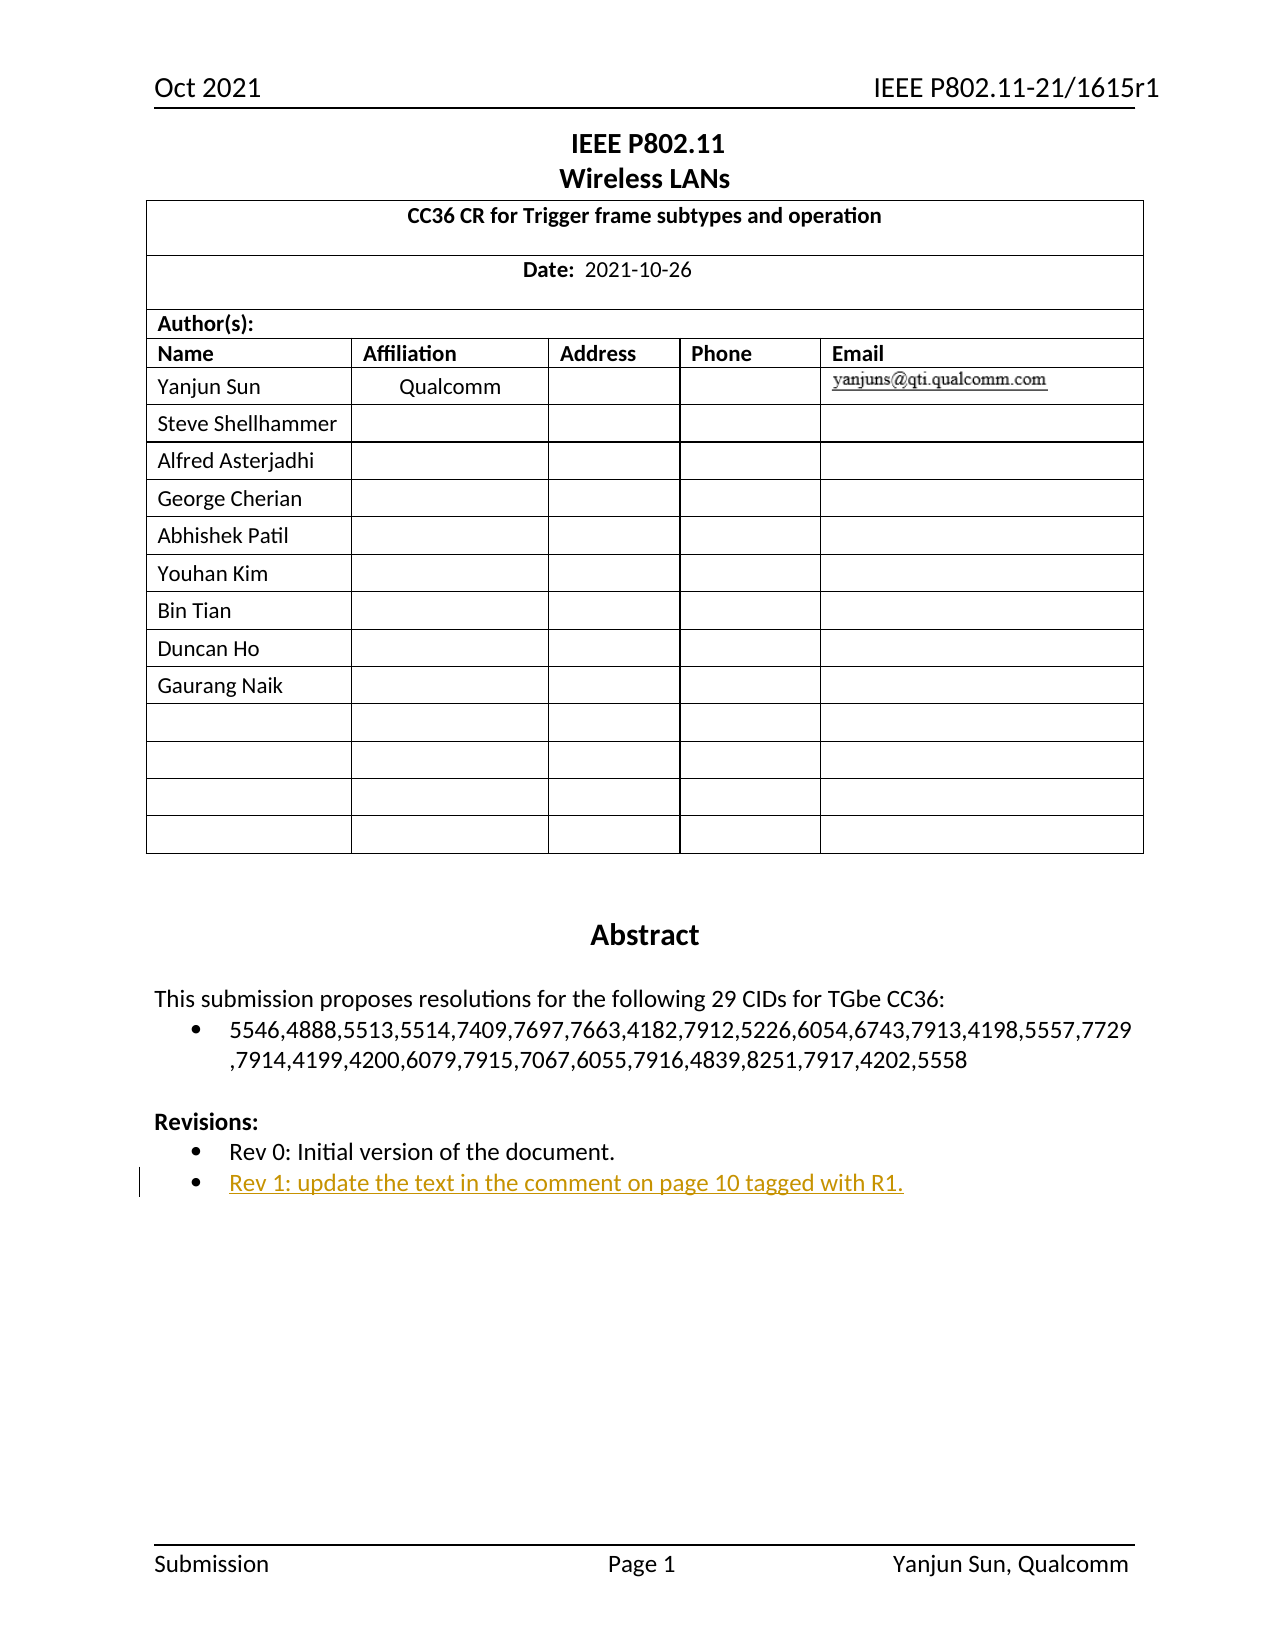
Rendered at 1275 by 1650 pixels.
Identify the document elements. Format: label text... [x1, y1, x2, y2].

table_cell [352, 779, 548, 815]
table_cell [821, 443, 1143, 479]
list 5546,4888,5513,5514,7409,7697,7663,4182,7912,5226,6054,6743,7913,4198,5557,7729,7914,4199,4200,6079,7915,7067,6055,7916,4839,8251,7917,4202,5558 [192, 1014, 1135, 1075]
table_cell Email [821, 339, 1143, 367]
table_cell [681, 704, 820, 741]
table_cell [549, 779, 679, 815]
table_cell [821, 704, 1143, 741]
table_cell Name [147, 339, 351, 367]
table_cell [549, 742, 679, 778]
table_cell [681, 779, 820, 815]
table_cell [821, 517, 1143, 554]
table_cell [821, 405, 1143, 441]
table_cell [681, 742, 820, 778]
table_cell [352, 405, 548, 441]
table_cell [681, 517, 820, 554]
table_cell [352, 480, 548, 516]
table_cell [147, 742, 351, 778]
table_cell [681, 443, 820, 479]
table_cell [681, 667, 820, 703]
table_cell Yanjun Sun [147, 368, 351, 404]
table_cell [549, 368, 679, 404]
table_cell [352, 555, 548, 591]
picture [831, 369, 1048, 392]
table_cell Qualcomm [352, 368, 548, 404]
text Abstract [154, 915, 1135, 953]
table_cell [352, 592, 548, 628]
table_cell George Cherian [147, 480, 351, 516]
table_cell [681, 405, 820, 441]
table_cell [821, 742, 1143, 778]
table_cell Date: 2021-10-26 [147, 256, 1143, 308]
table_cell [352, 704, 548, 741]
table_cell [549, 443, 679, 479]
table_cell [681, 592, 820, 628]
table_cell Gaurang Naik [147, 667, 351, 703]
table_cell [821, 368, 1143, 404]
table_cell Bin Tian [147, 592, 351, 628]
list Rev 0: Initial version of the document. [192, 1136, 1135, 1167]
table_cell [549, 630, 679, 666]
table_cell [821, 630, 1143, 666]
table_cell [147, 704, 351, 741]
subtitle IEEE P802.11 Wireless LANs [154, 125, 1135, 196]
table_cell [821, 667, 1143, 703]
table_cell [352, 667, 548, 703]
table_cell Author(s): [147, 310, 1143, 338]
table_cell [352, 630, 548, 666]
table_cell [352, 816, 548, 853]
table_cell [352, 742, 548, 778]
table_cell [821, 480, 1143, 516]
table_cell Duncan Ho [147, 630, 351, 666]
table_cell [147, 816, 351, 853]
table_cell [821, 779, 1143, 815]
table_cell [681, 368, 820, 404]
table_cell Abhishek Patil [147, 517, 351, 554]
table_cell Address [549, 339, 679, 367]
table_cell [549, 667, 679, 703]
table_cell Youhan Kim [147, 555, 351, 591]
table_cell [549, 517, 679, 554]
table_cell [352, 443, 548, 479]
text Revisions: [154, 1106, 1135, 1136]
table_cell Phone [681, 339, 820, 367]
table_cell [549, 704, 679, 741]
table_cell [681, 630, 820, 666]
table_header CC36 CR for Trigger frame subtypes and operation [147, 201, 1143, 254]
table_cell [821, 555, 1143, 591]
table_cell [549, 405, 679, 441]
table_cell [147, 779, 351, 815]
text This submission proposes resolutions for the following 29 CIDs for TGbe CC36: [154, 983, 1135, 1014]
table_cell [549, 480, 679, 516]
table_cell [549, 555, 679, 591]
table_cell [549, 592, 679, 628]
table_cell Steve Shellhammer [147, 405, 351, 441]
table_cell [681, 555, 820, 591]
table_cell [821, 592, 1143, 628]
table_cell Alfred Asterjadhi [147, 443, 351, 479]
table_cell [681, 816, 820, 853]
table_cell [681, 480, 820, 516]
table_cell [549, 816, 679, 853]
table_cell Affiliation [352, 339, 548, 367]
table_cell [352, 517, 548, 554]
table_cell [821, 816, 1143, 853]
